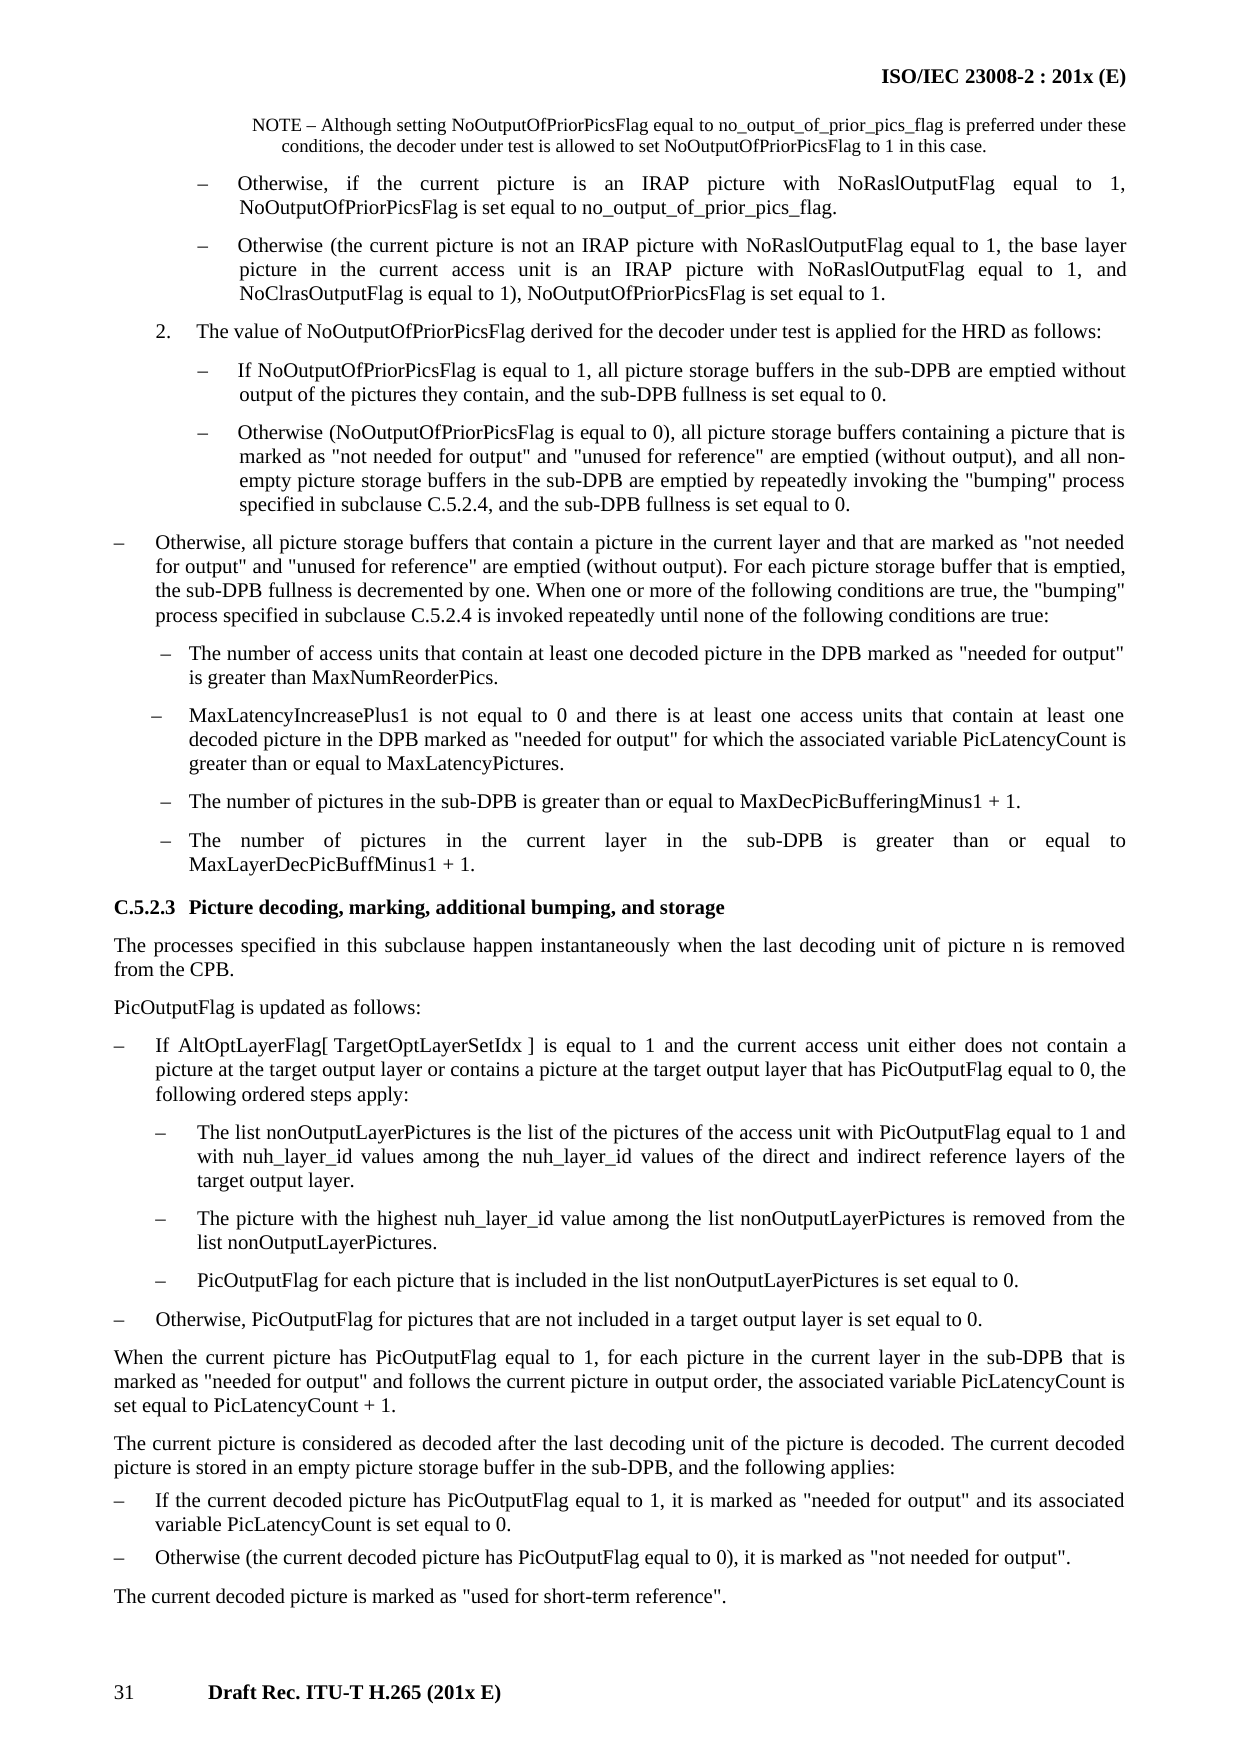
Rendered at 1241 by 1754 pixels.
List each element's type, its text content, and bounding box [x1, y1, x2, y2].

text – The picture with the highest nuh_layer_id value among the list nonOutputLayerPictures is removed from the list nonOutputLayerPictures. [155, 1206, 1127, 1254]
text – If AltOptLayerFlag[ TargetOptLayerSetIdx ] is equal to 1 and the current access unit either does not contain a picture at the target output layer or contains a picture at the target output layer that has PicOutputFlag equal to 0, the following ordered steps apply: [113, 1033, 1127, 1106]
text – Otherwise (NoOutputOfPriorPicsFlag is equal to 0), all picture storage buffers containing a picture that is marked as "not needed for output" and "unused for reference" are emptied (without output), and all non-empty picture storage buffers in the sub-DPB are emptied by repeatedly invoking the "bumping" process specified in subclause C.5.2.4, and the sub-DPB fullness is set equal to 0. [197, 420, 1127, 516]
text – PicOutputFlag for each picture that is included in the list nonOutputLayerPictures is set equal to 0. [155, 1268, 1127, 1292]
list The number of pictures in the sub-DPB is greater than or equal to MaxDecPicBufferingMinus1 + 1. [160, 789, 1127, 813]
text NOTE – Although setting NoOutputOfPriorPicsFlag equal to no_output_of_prior_pics_flag is preferred under these conditions, the decoder under test is allowed to set NoOutputOfPriorPicsFlag to 1 in this case. [252, 113, 1127, 157]
text – If NoOutputOfPriorPicsFlag is equal to 1, all picture storage buffers in the sub-DPB are emptied without output of the pictures they contain, and the sub-DPB fullness is set equal to 0. [197, 358, 1127, 406]
text 2. The value of NoOutputOfPriorPicsFlag derived for the decoder under test is applied for the HRD as follows: [155, 319, 1127, 343]
list Picture decoding, marking, additional bumping, and storage [113, 894, 1127, 919]
text – Otherwise (the current decoded picture has PicOutputFlag equal to 0), it is marked as "not needed for output". [113, 1545, 1127, 1569]
text – Otherwise, all picture storage buffers that contain a picture in the current layer and that are marked as "not needed for output" and "unused for reference" are emptied (without output). For each picture storage buffer that is emptied, the sub-DPB fullness is decremented by one. When one or more of the following conditions are true, the "bumping" process specified in subclause C.5.2.4 is invoked repeatedly until none of the following conditions are true: [113, 530, 1127, 627]
list The number of pictures in the current layer in the sub-DPB is greater than or equal to MaxLayerDecPicBuffMinus1 + 1. [160, 828, 1127, 876]
text The current decoded picture is marked as "used for short-term reference". [113, 1583, 1127, 1608]
text – Otherwise, PicOutputFlag for pictures that are not included in a target output layer is set equal to 0. [113, 1307, 1127, 1331]
text – Otherwise, if the current picture is an IRAP picture with NoRaslOutputFlag equal to 1, NoOutputOfPriorPicsFlag is set equal to no_output_of_prior_pics_flag. [197, 171, 1127, 219]
text PicOutputFlag is updated as follows: [113, 995, 1127, 1019]
text The current picture is considered as decoded after the last decoding unit of the picture is decoded. The current decoded picture is stored in an empty picture storage buffer in the sub-DPB, and the following applies: [113, 1431, 1127, 1479]
text – The list nonOutputLayerPictures is the list of the pictures of the access unit with PicOutputFlag equal to 1 and with nuh_layer_id values among the nuh_layer_id values of the direct and indirect reference layers of the target output layer. [155, 1120, 1127, 1192]
text – Otherwise (the current picture is not an IRAP picture with NoRaslOutputFlag equal to 1, the base layer picture in the current access unit is an IRAP picture with NoRaslOutputFlag equal to 1, and NoClrasOutputFlag is equal to 1), NoOutputOfPriorPicsFlag is set equal to 1. [197, 233, 1127, 305]
text The processes specified in this subclause happen instantaneously when the last decoding unit of picture n is removed from the CPB. [113, 933, 1127, 981]
list The number of access units that contain at least one decoded picture in the DPB marked as "needed for output" is greater than MaxNumReorderPics. [160, 641, 1127, 689]
text When the current picture has PicOutputFlag equal to 1, for each picture in the current layer in the sub-DPB that is marked as "needed for output" and follows the current picture in output order, the associated variable PicLatencyCount is set equal to PicLatencyCount + 1. [113, 1345, 1127, 1417]
text – If the current decoded picture has PicOutputFlag equal to 1, it is marked as "needed for output" and its associated variable PicLatencyCount is set equal to 0. [113, 1488, 1127, 1536]
list MaxLatencyIncreasePlus1 is not equal to 0 and there is at least one access units that contain at least one decoded picture in the DPB marked as "needed for output" for which the associated variable PicLatencyCount is greater than or equal to MaxLatencyPictures. [151, 703, 1127, 775]
